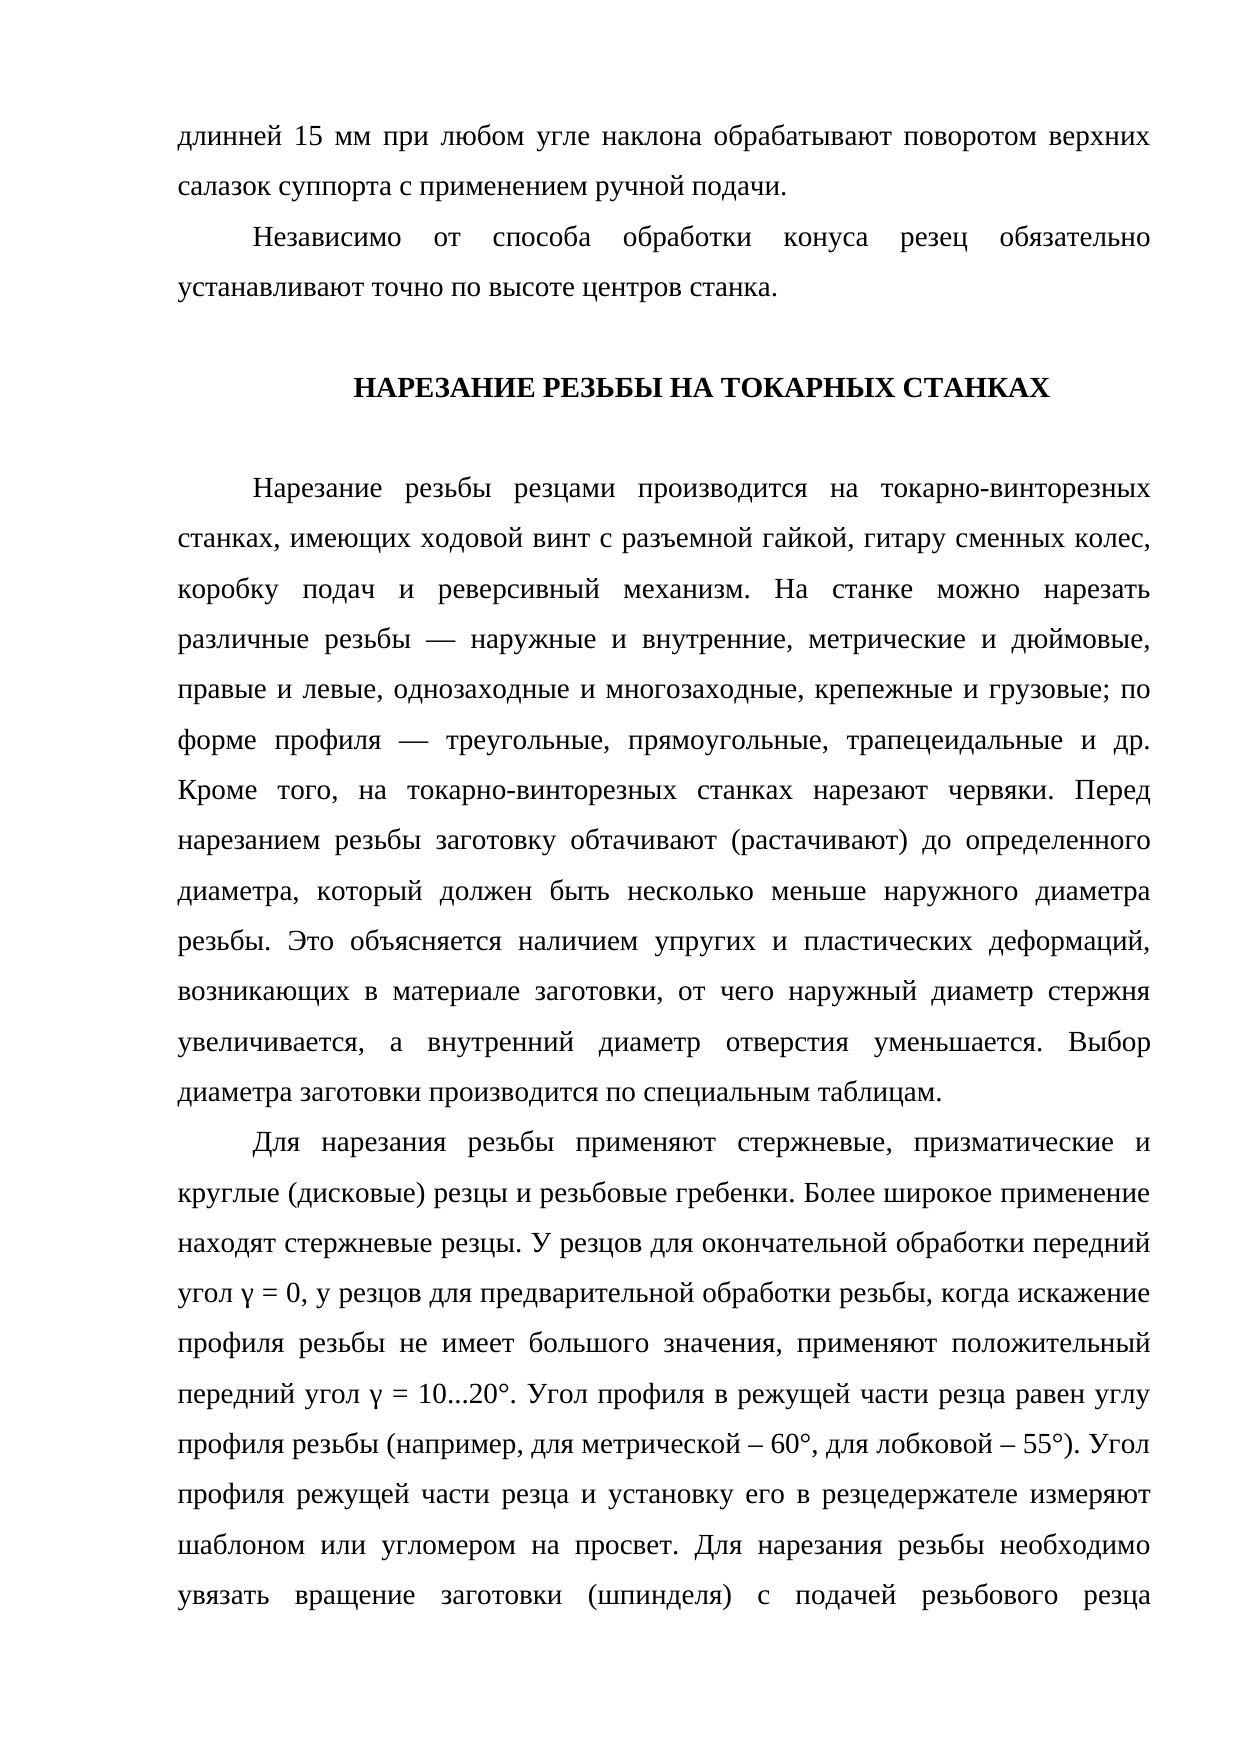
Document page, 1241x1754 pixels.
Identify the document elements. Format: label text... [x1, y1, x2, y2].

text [177, 1124, 1152, 1611]
text Нарезание резьбы резцами производится на токарно-винторезных станках, имеющих ходовой винт с разъемной гайкой, гитару сменных колес, коробку подач и реверсивный механизм. На станке можно нарезать различные резьбы — наружные и внутренние, метрические и дюймовые, правые и левые, однозаходные и многозаходные, крепежные и грузовые; по форме профиля — треугольные, прямоугольные, трапецеидальные и др. Кроме того, на токарно-винторезных станках нарезают червяки. Перед нарезанием резьбы заготовку обтачивают (растачивают) до определенного диаметра, который должен быть несколько меньше наружного диаметра резьбы. Это объясняется наличием упругих и пластических деформаций, возникающих в материале заготовки, от чего наружный диаметр стержня увеличивается, а внутренний диаметр отверстия уменьшается. Выбор диаметра заготовки производится по специальным таблицам. [177, 470, 1152, 1108]
text Независимо от способа обработки конуса резец обязательно устанавливают точно по высоте центров станка. [177, 219, 1152, 303]
text НАРЕЗАНИЕ РЕЗЬБЫ НА ТОКАРНЫХ СТАНКАХ [177, 370, 1152, 403]
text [177, 118, 1152, 202]
